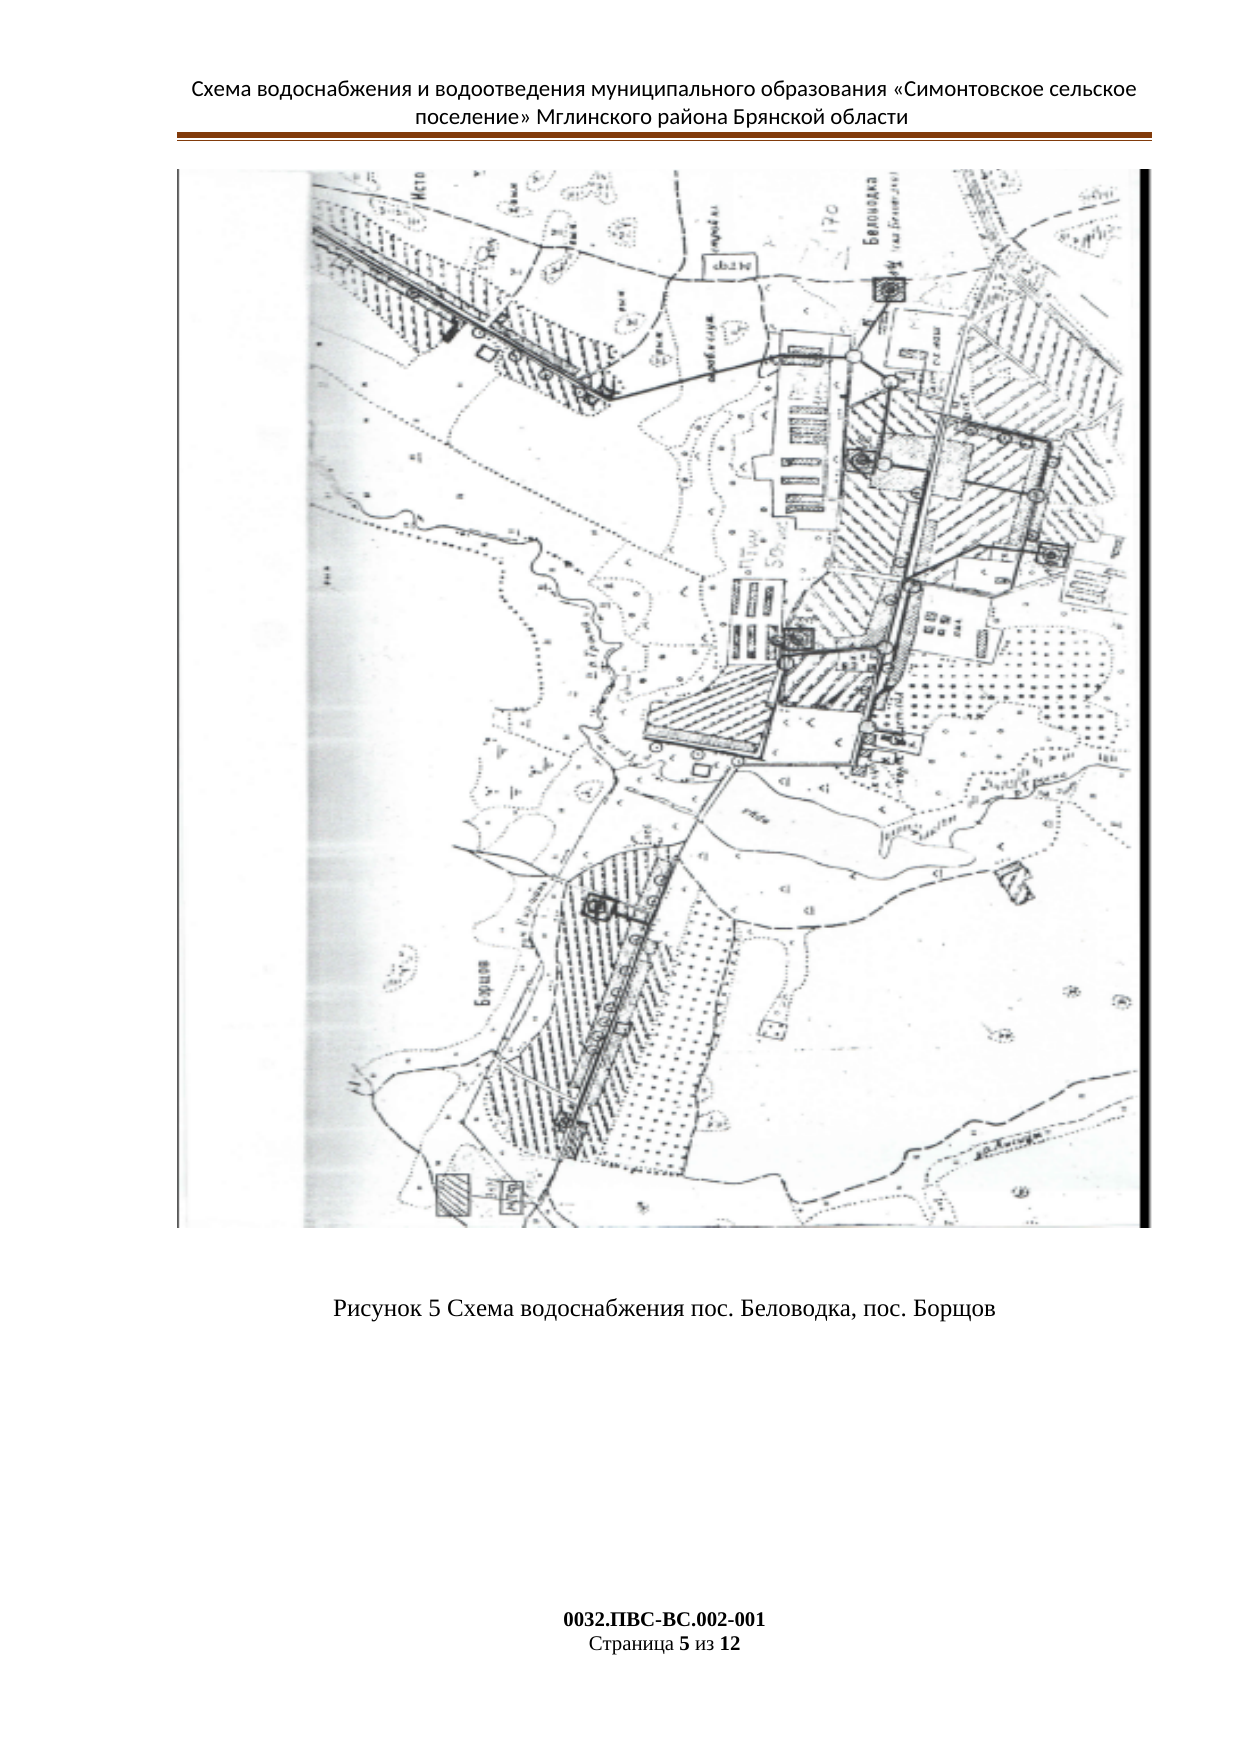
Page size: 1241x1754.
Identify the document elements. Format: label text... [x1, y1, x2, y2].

picture [177, 169, 1152, 1228]
text Рисунок 5 Схема водоснабжения пос. Беловодка, пос. Борщов [177, 1293, 1152, 1322]
